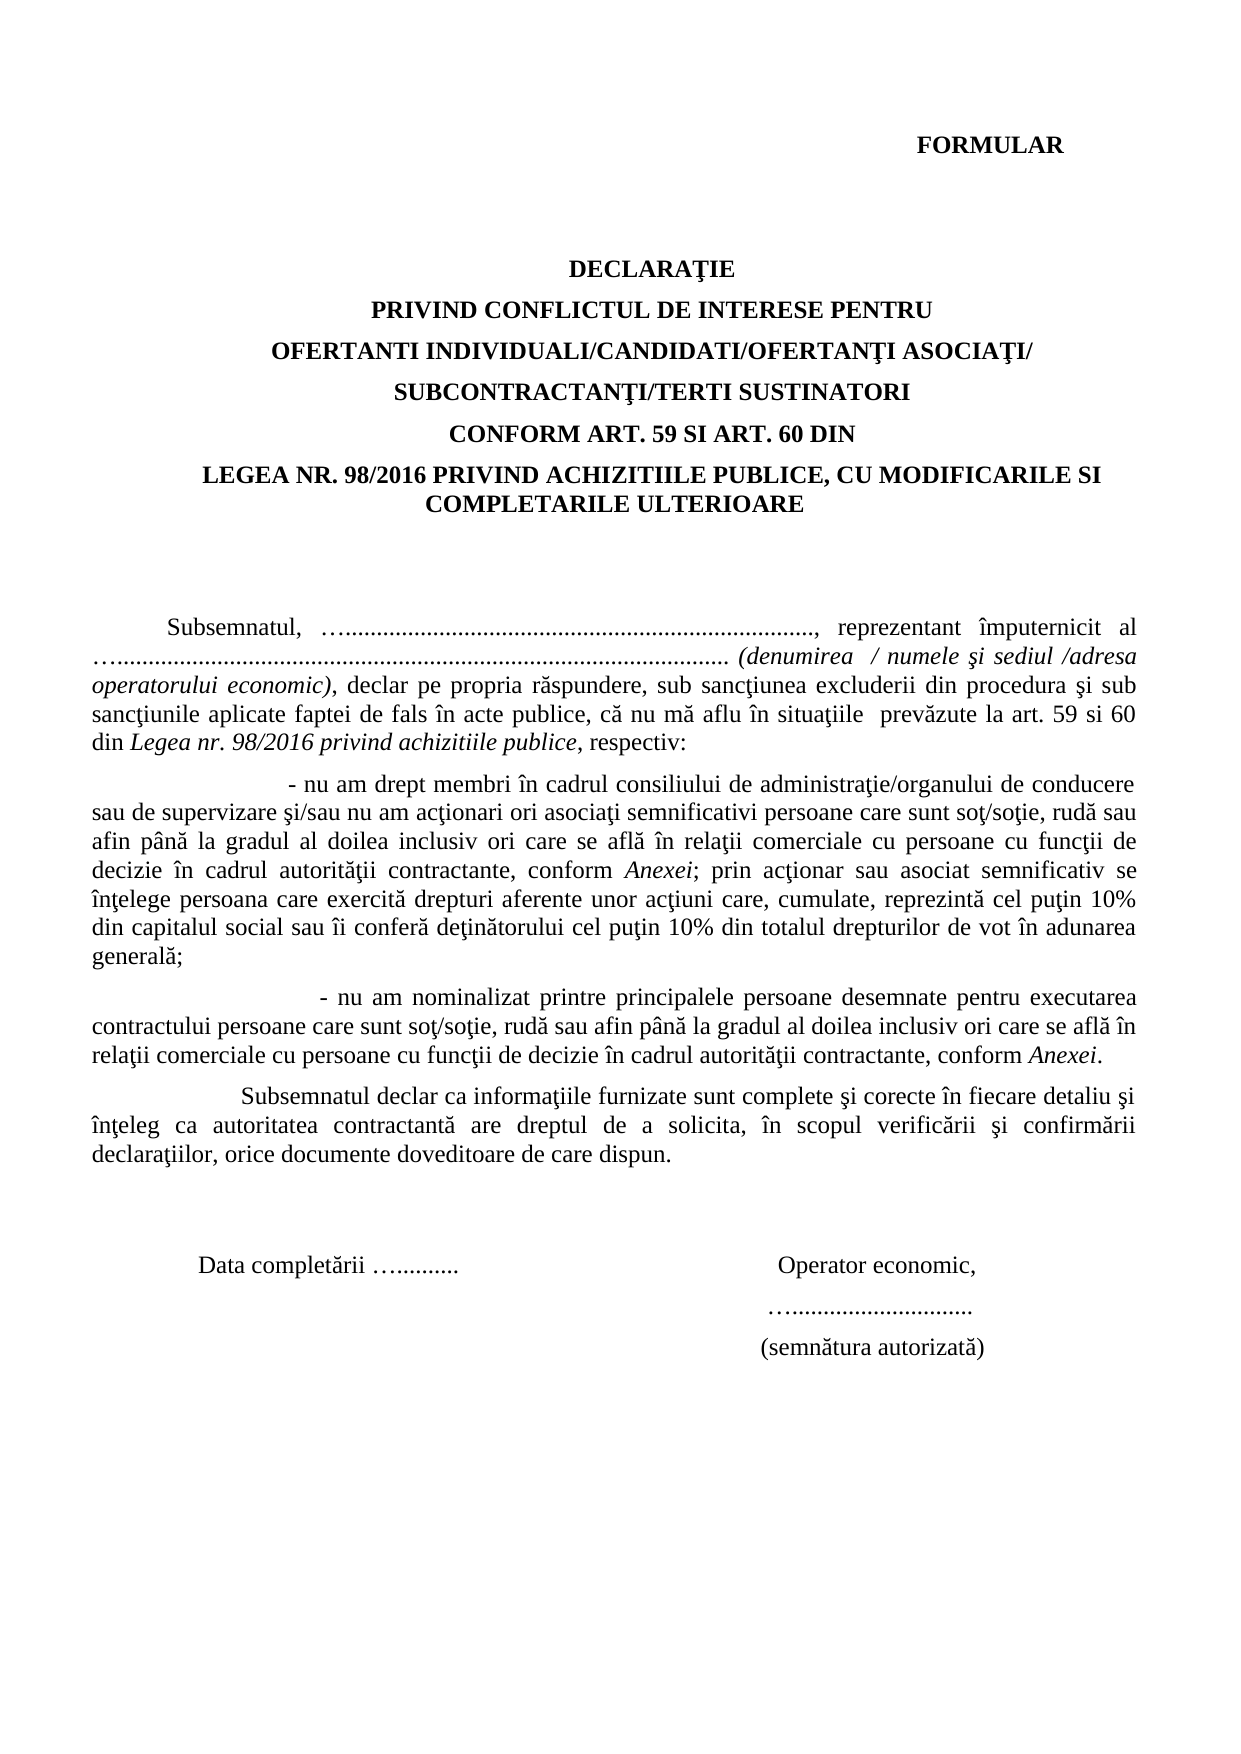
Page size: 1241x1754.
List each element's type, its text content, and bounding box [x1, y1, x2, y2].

text Subsemnatul, …..........................................................................., reprezentant împuternicit al ….................................................................................................. (denumirea / numele şi sediul /adresa operatorului economic), declar pe propria răspundere, sub sancţiunea excluderii din procedura şi sub sancţiunile aplicate faptei de fals în acte publice, că nu mă aflu în situaţiile prevăzute la art. 59 si 60 din Legea nr. 98/2016 privind achizitiile publice, respectiv: [92, 612, 1138, 756]
text …............................. [92, 1291, 1138, 1320]
text - nu am nominalizat printre principalele persoane desemnate pentru executarea contractului persoane care sunt soţ/soţie, rudă sau afin până la gradul al doilea inclusiv ori care se află în relaţii comerciale cu persoane cu funcţii de decizie în cadrul autorităţii contractante, conform Anexei. [92, 982, 1138, 1069]
text CONFORM ART. 59 SI ART. 60 DIN [92, 419, 1138, 447]
text Data completării ….......... Operator economic, [92, 1250, 1138, 1279]
text - nu am drept membri în cadrul consiliului de administraţie/organului de conducere sau de supervizare şi/sau nu am acţionari ori asociaţi semnificativi persoane care sunt soţ/soţie, rudă sau afin până la gradul al doilea inclusiv ori care se află în relaţii comerciale cu persoane cu funcţii de decizie în cadrul autorităţii contractante, conform Anexei; prin acţionar sau asociat semnificativ se înţelege persoana care exercită drepturi aferente unor acţiuni care, cumulate, reprezintă cel puţin 10% din capitalul social sau îi conferă deţinătorului cel puţin 10% din totalul drepturilor de vot în adunarea generală; [92, 769, 1138, 970]
text FORMULAR [842, 130, 1138, 159]
text PRIVIND CONFLICTUL DE INTERESE PENTRU [92, 295, 1138, 324]
text DECLARAŢIE [92, 254, 1138, 282]
text Subsemnatul declar ca informaţiile furnizate sunt complete şi corecte în fiecare detaliu şi înţeleg ca autoritatea contractantă are dreptul de a solicita, în scopul verificării şi confirmării declaraţiilor, orice documente doveditoare de care dispun. [92, 1081, 1138, 1167]
text OFERTANTI INDIVIDUALI/CANDIDATI/OFERTANŢI ASOCIAŢI/ [92, 336, 1138, 365]
text SUBCONTRACTANŢI/TERTI SUSTINATORI [92, 377, 1138, 406]
text LEGEA NR. 98/2016 PRIVIND ACHIZITIILE PUBLICE, CU MODIFICARILE SI COMPLETARILE ULTERIOARE [92, 460, 1138, 517]
text (semnătura autorizată) [92, 1332, 1138, 1361]
